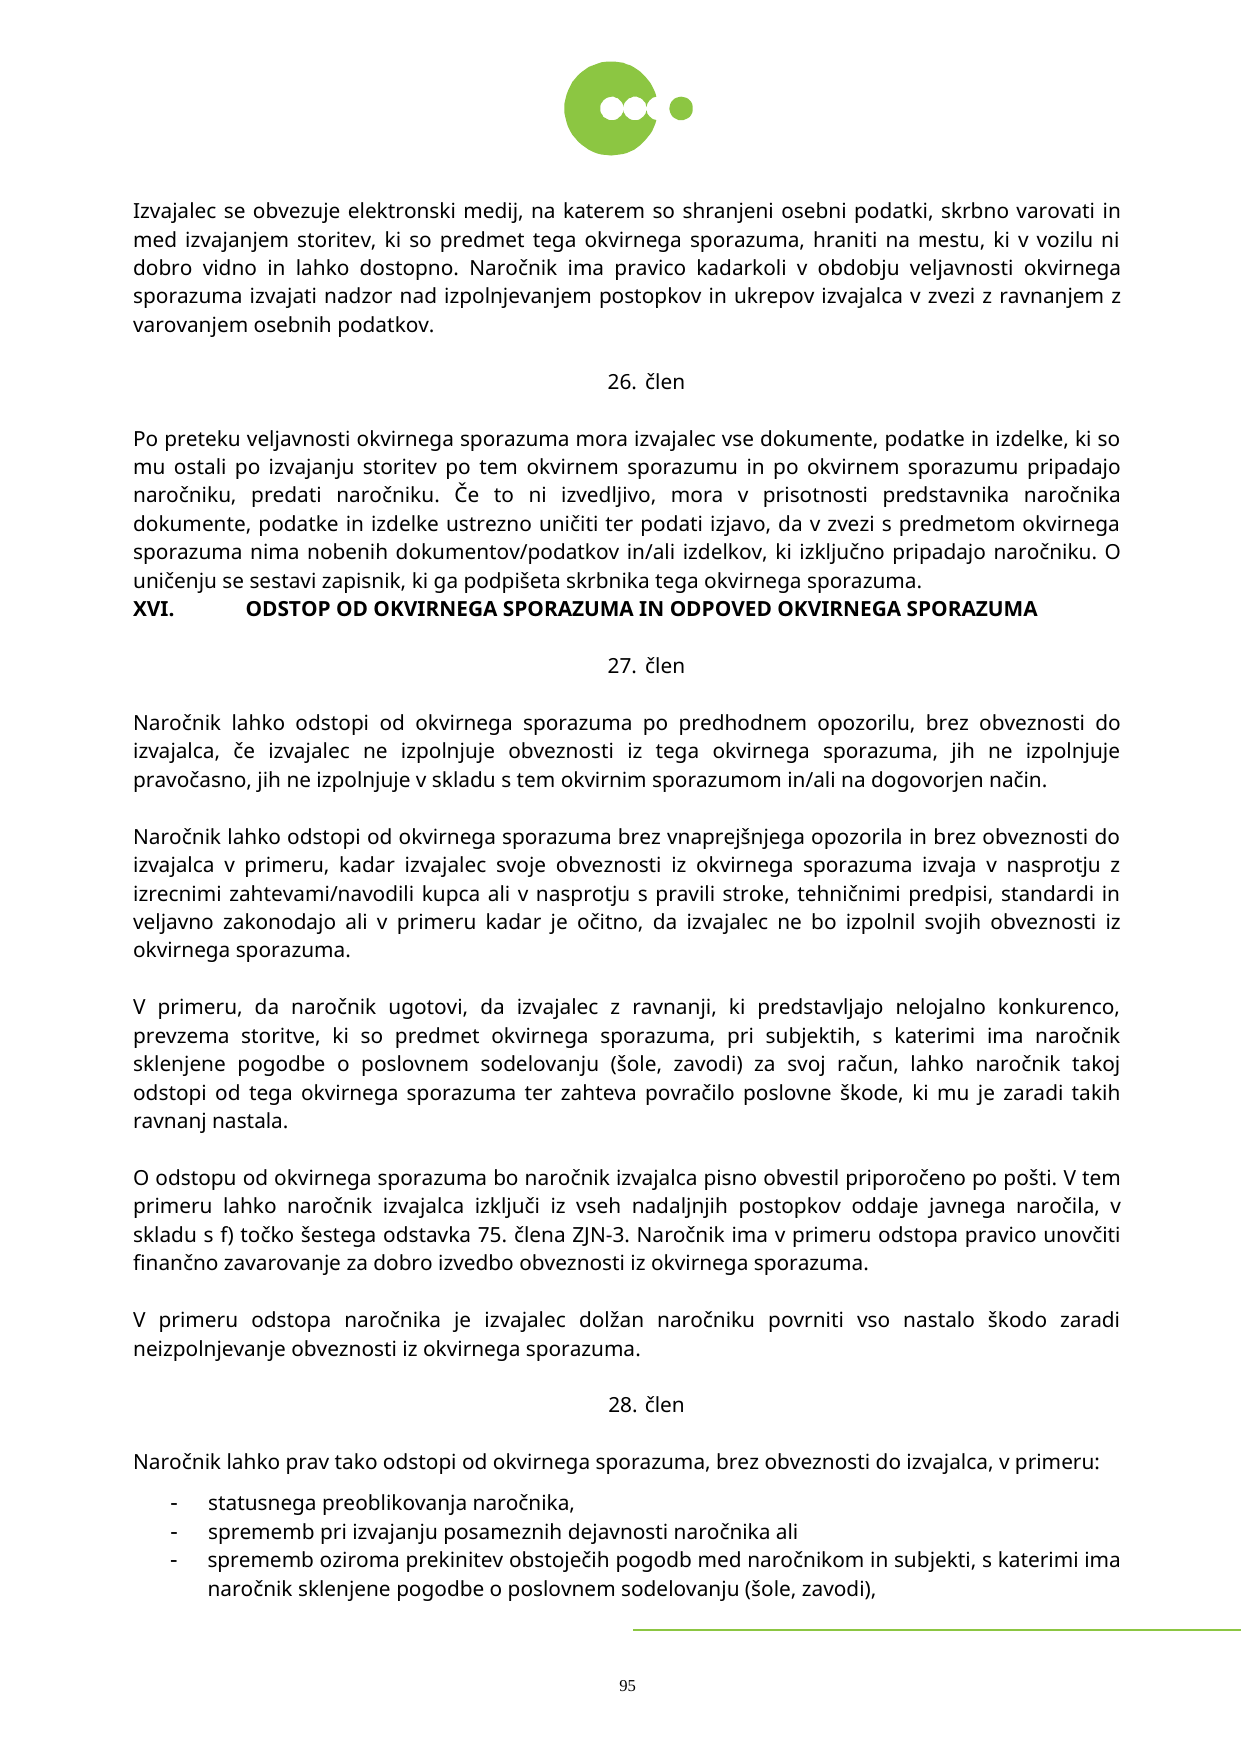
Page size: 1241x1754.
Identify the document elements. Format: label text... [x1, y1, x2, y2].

list ODSTOP OD OKVIRNEGA SPORAZUMA IN ODPOVED OKVIRNEGA SPORAZUMA [133, 594, 1122, 623]
text Naročnik lahko odstopi od okvirnega sporazuma po predhodnem opozorilu, brez obveznosti do izvajalca, če izvajalec ne izpolnjuje obveznosti iz tega okvirnega sporazuma, jih ne izpolnjuje pravočasno, jih ne izpolnjuje v skladu s tem okvirnim sporazumom in/ali na dogovorjen način. [133, 708, 1122, 793]
text Naročnik lahko prav tako odstopi od okvirnega sporazuma, brez obveznosti do izvajalca, v primeru: [133, 1447, 1122, 1476]
text Po preteku veljavnosti okvirnega sporazuma mora izvajalec vse dokumente, podatke in izdelke, ki so mu ostali po izvajanju storitev po tem okvirnem sporazumu in po okvirnem sporazumu pripadajo naročniku, predati naročniku. Če to ni izvedljivo, mora v prisotnosti predstavnika naročnika dokumente, podatke in izdelke ustrezno uničiti ter podati izjavo, da v zvezi s predmetom okvirnega sporazuma nima nobenih dokumentov/podatkov in/ali izdelkov, ki izključno pripadajo naročniku. O uničenju se sestavi zapisnik, ki ga podpišeta skrbnika tega okvirnega sporazuma. [133, 424, 1122, 594]
text Izvajalec se obvezuje elektronski medij, na katerem so shranjeni osebni podatki, skrbno varovati in med izvajanjem storitev, ki so predmet tega okvirnega sporazuma, hraniti na mestu, ki v vozilu ni dobro vidno in lahko dostopno. Naročnik ima pravico kadarkoli v obdobju veljavnosti okvirnega sporazuma izvajati nadzor nad izpolnjevanjem postopkov in ukrepov izvajalca v zvezi z ravnanjem z varovanjem osebnih podatkov. [133, 196, 1122, 338]
text V primeru, da naročnik ugotovi, da izvajalec z ravnanji, ki predstavljajo nelojalno konkurenco, prevzema storitve, ki so predmet okvirnega sporazuma, pri subjektih, s katerimi ima naročnik sklenjene pogodbe o poslovnem sodelovanju (šole, zavodi) za svoj račun, lahko naročnik takoj odstopi od tega okvirnega sporazuma ter zahteva povračilo poslovne škode, ki mu je zaradi takih ravnanj nastala. [133, 992, 1122, 1135]
list sprememb pri izvajanju posameznih dejavnosti naročnika ali [170, 1517, 1122, 1545]
list statusnega preoblikovanja naročnika, [170, 1488, 1122, 1517]
text O odstopu od okvirnega sporazuma bo naročnik izvajalca pisno obvestil priporočeno po pošti. V tem primeru lahko naročnik izvajalca izključi iz vseh nadaljnjih postopkov oddaje javnega naročila, v skladu s f) točko šestega odstavka 75. člena ZJN-3. Naročnik ima v primeru odstopa pravico unovčiti finančno zavarovanje za dobro izvedbo obveznosti iz okvirnega sporazuma. [133, 1163, 1122, 1277]
text Naročnik lahko odstopi od okvirnega sporazuma brez vnaprejšnjega opozorila in brez obveznosti do izvajalca v primeru, kadar izvajalec svoje obveznosti iz okvirnega sporazuma izvaja v nasprotju z izrecnimi zahtevami/navodili kupca ali v nasprotju s pravili stroke, tehničnimi predpisi, standardi in veljavno zakonodajo ali v primeru kadar je očitno, da izvajalec ne bo izpolnil svojih obveznosti iz okvirnega sporazuma. [133, 822, 1122, 964]
list sprememb oziroma prekinitev obstoječih pogodb med naročnikom in subjekti, s katerimi ima naročnik sklenjene pogodbe o poslovnem sodelovanju (šole, zavodi), [170, 1545, 1122, 1602]
list člen [170, 367, 1122, 395]
text V primeru odstopa naročnika je izvajalec dolžan naročniku povrniti vso nastalo škodo zaradi neizpolnjevanje obveznosti iz okvirnega sporazuma. [133, 1305, 1122, 1362]
list člen [170, 651, 1122, 680]
list člen [170, 1391, 1122, 1419]
